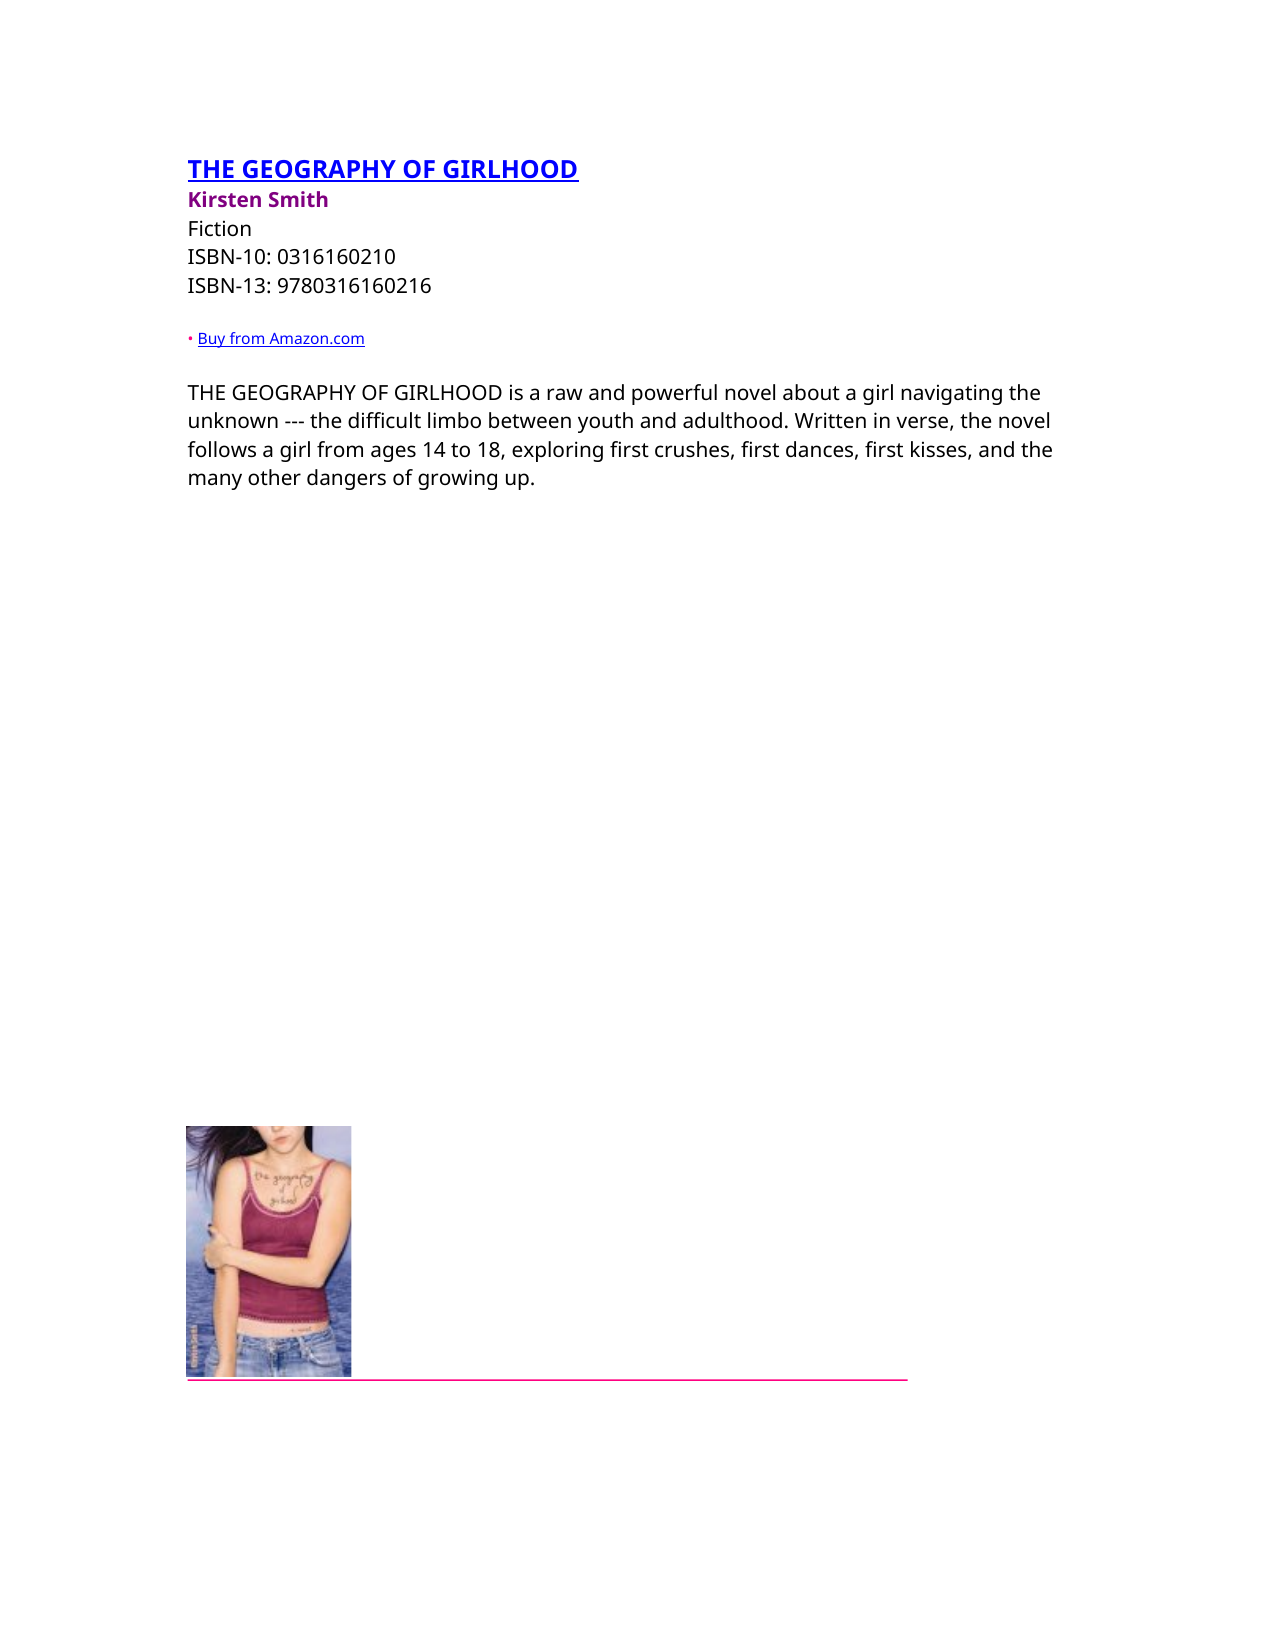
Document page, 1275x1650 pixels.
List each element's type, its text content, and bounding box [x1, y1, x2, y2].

picture [186, 1126, 352, 1377]
table_cell THE GEOGRAPHY OF GIRLHOOD Kirsten Smith Fiction ISBN-10: 0316160210 ISBN-13: 9780316160216 • Buy from Amazon.com THE GEOGRAPHY OF GIRLHOOD is a raw and powerful novel about a girl navigating the unknown --- the difficult limbo between youth and adulthood. Written in verse, the novel follows a girl from ages 14 to 18, exploring first crushes, first dances, first kisses, and the many other dangers of growing up. [186, 150, 1095, 1378]
table_cell [186, 1378, 1095, 1410]
